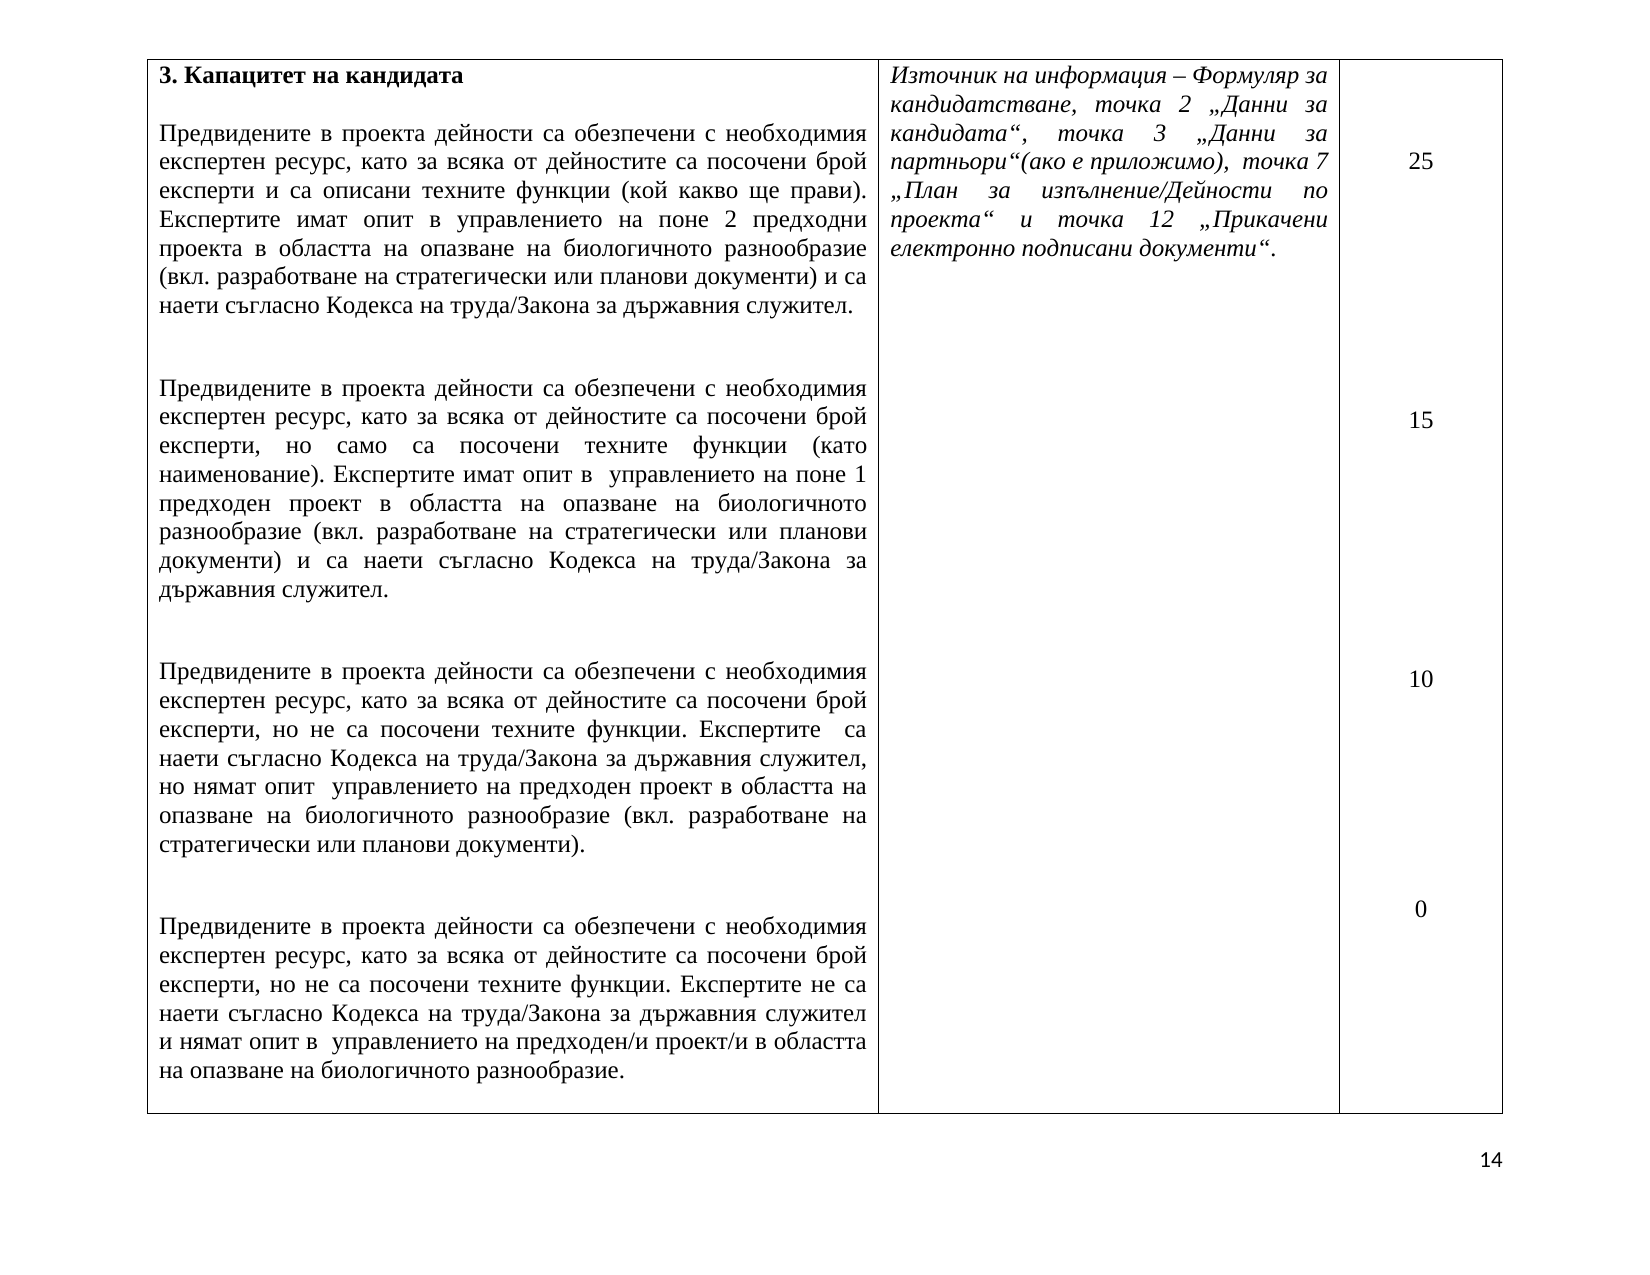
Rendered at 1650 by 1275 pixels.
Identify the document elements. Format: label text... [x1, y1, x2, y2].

table_cell 3. Капацитет на кандидата Предвидените в проекта дейности са обезпечени с необходимия експертен ресурс, като за всяка от дейностите са посочени брой експерти и са описани техните функции (кой какво ще прави). Експертите имат опит в управлението на поне 2 предходни проекта в областта на опазване на биологичното разнообразие (вкл. разработване на стратегически или планови документи) и са наети съгласно Кодекса на труда/Закона за държавния служител. Предвидените в проекта дейности са обезпечени с необходимия експертен ресурс, като за всяка от дейностите са посочени брой експерти, но само са посочени техните функции (като наименование). Експертите имат опит в управлението на поне 1 предходен проект в областта на опазване на биологичното разнообразие (вкл. разработване на стратегически или планови документи) и са наети съгласно Кодекса на труда/Закона за държавния служител. Предвидените в проекта дейности са обезпечени с необходимия експертен ресурс, като за всяка от дейностите са посочени брой експерти, но не са посочени техните функции. Експертите са наети съгласно Кодекса на труда/Закона за държавния служител, но нямат опит управлението на предходен проект в областта на опазване на биологичното разнообразие (вкл. разработване на стратегически или планови документи). Предвидените в проекта дейности са обезпечени с необходимия експертен ресурс, като за всяка от дейностите са посочени брой експерти, но не са посочени техните функции. Експертите не са наети съгласно Кодекса на труда/Закона за държавния служител и нямат опит в управлението на предходен/и проект/и в областта на опазване на биологичното разнообразие. [148, 60, 878, 1113]
table_cell 25 15 10 0 [1340, 60, 1502, 1113]
table_cell Източник на информация – Формуляр за кандидатстване, точка 2 „Данни за кандидата“, точка 3 „Данни за партньори“(ако е приложимо), точка 7 „План за изпълнение/Дейности по проекта“ и точка 12 „Прикачени електронно подписани документи“. [879, 60, 1339, 1113]
